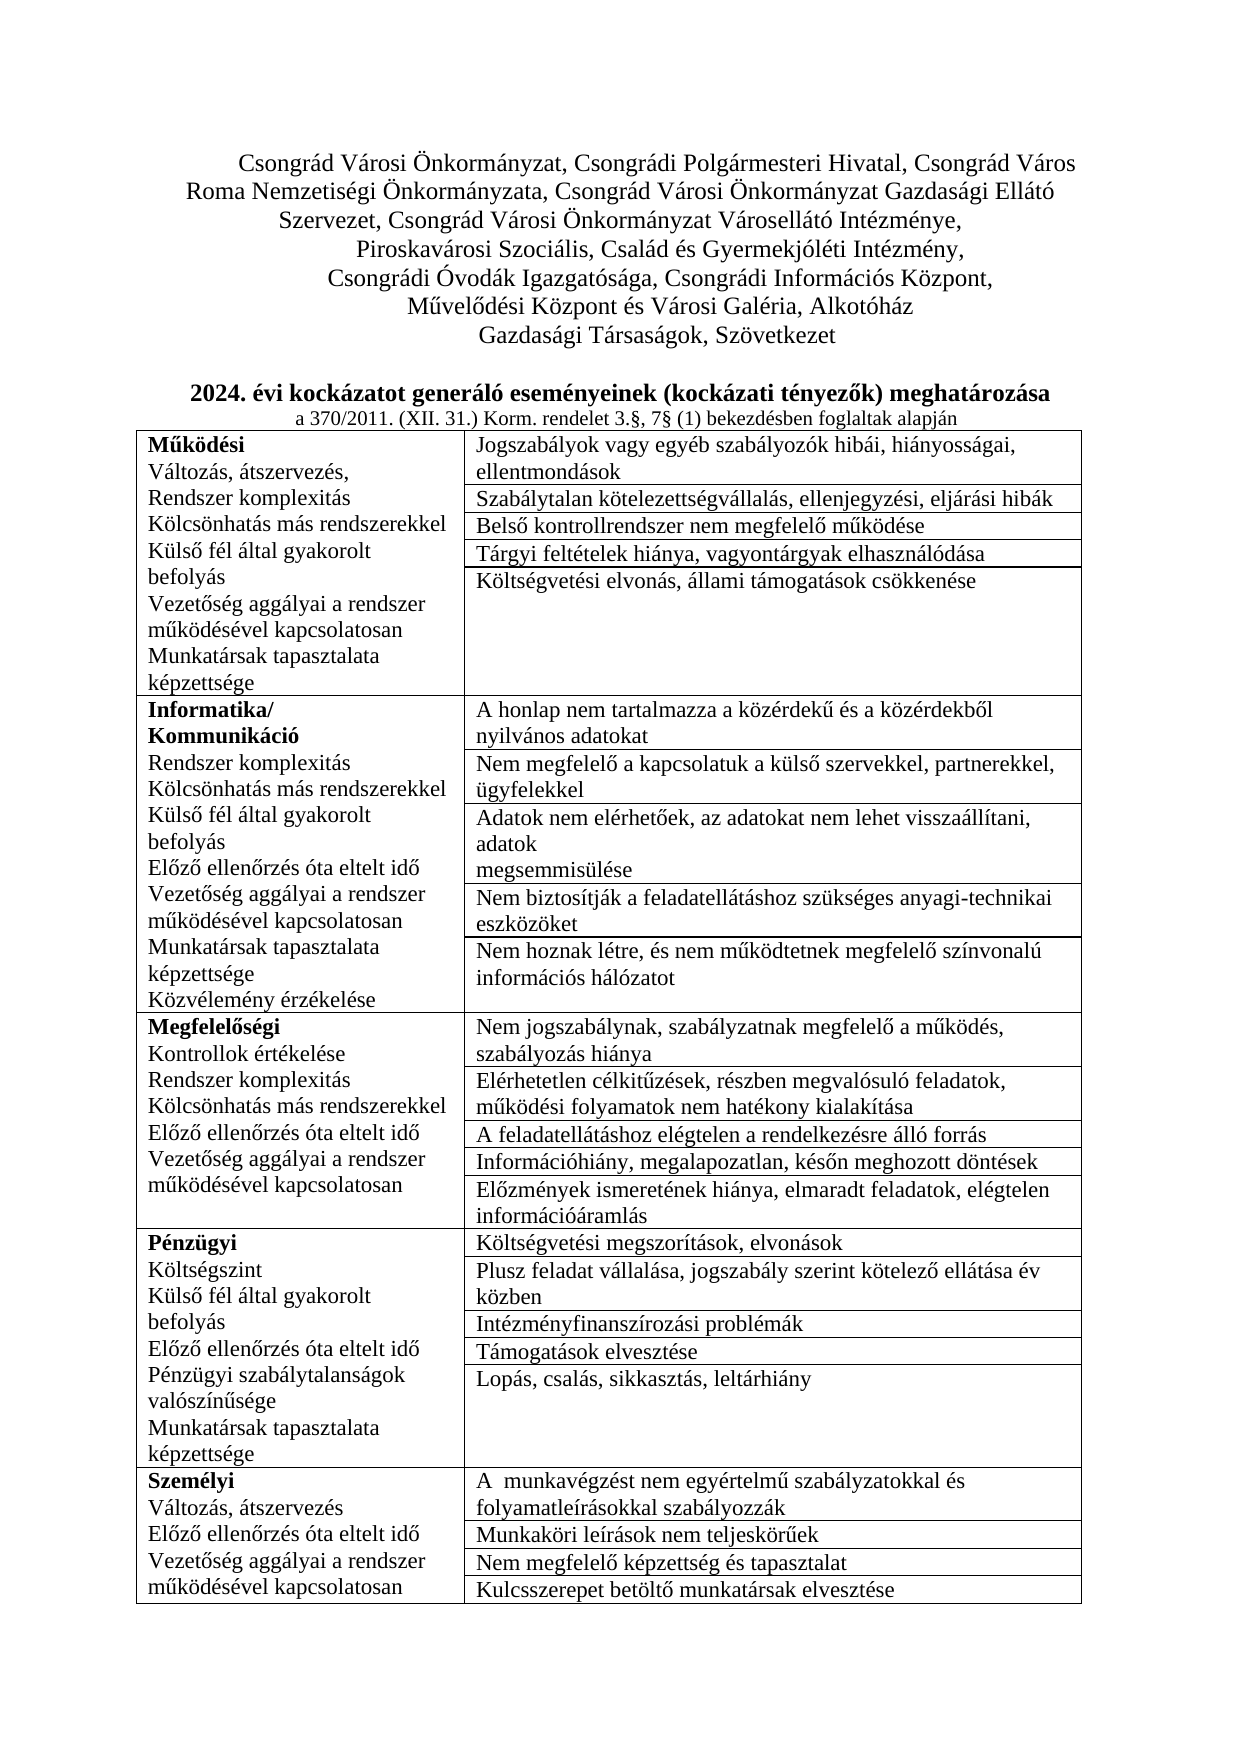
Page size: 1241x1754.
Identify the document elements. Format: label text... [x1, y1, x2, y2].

table_header Jogszabályok vagy egyéb szabályozók hibái, hiányosságai, ellentmondások [465, 431, 1081, 484]
table_cell Kulcsszerepet betöltő munkatársak elvesztése [465, 1576, 1081, 1602]
text Gazdasági Társaságok, Szövetkezet [148, 320, 1093, 349]
text 2024. évi kockázatot generáló eseményeinek (kockázati tényezők) meghatározása [148, 378, 1093, 406]
table_cell Nem biztosítják a feladatellátáshoz szükséges anyagi-technikai eszközöket [465, 884, 1081, 936]
table_cell Belső kontrollrendszer nem megfelelő működése [465, 513, 1081, 539]
table_cell Plusz feladat vállalása, jogszabály szerint kötelező ellátása év közben [465, 1257, 1081, 1309]
table_cell Lopás, csalás, sikkasztás, leltárhiány [465, 1365, 1081, 1467]
table_cell Nem jogszabálynak, szabályzatnak megfelelő a működés, szabályozás hiánya [465, 1013, 1081, 1066]
table_cell Költségvetési elvonás, állami támogatások csökkenése [465, 568, 1081, 695]
table_cell A munkavégzést nem egyértelmű szabályzatokkal és folyamatleírásokkal szabályozzák [465, 1468, 1081, 1520]
table_cell Nem hoznak létre, és nem működtetnek megfelelő színvonalú információs hálózatot [465, 938, 1081, 1012]
table_cell Nem megfelelő a kapcsolatuk a külső szervekkel, partnerekkel, ügyfelekkel [465, 750, 1081, 802]
table_cell Pénzügyi Költségszint Külső fél által gyakorolt befolyás Előző ellenőrzés óta eltelt idő Pénzügyi szabálytalanságok valószínűsége Munkatársak tapasztalata képzettsége [137, 1229, 464, 1467]
table_cell Előzmények ismeretének hiánya, elmaradt feladatok, elégtelen információáramlás [465, 1176, 1081, 1228]
table_cell A honlap nem tartalmazza a közérdekű és a közérdekből nyilvános adatokat [465, 696, 1081, 749]
table_cell Támogatások elvesztése [465, 1338, 1081, 1364]
text Csongrádi Óvodák Igazgatósága, Csongrádi Információs Központ, [148, 263, 1093, 291]
table_header Működési Változás, átszervezés, Rendszer komplexitás Kölcsönhatás más rendszerekkel Külső fél által gyakorolt befolyás Vezetőség aggályai a rendszer működésével kapcsolatosan Munkatársak tapasztalata képzettsége [137, 431, 464, 695]
text Művelődési Központ és Városi Galéria, Alkotóház [148, 291, 1093, 320]
text Csongrád Városi Önkormányzat, Csongrádi Polgármesteri Hivatal, Csongrád Város Roma Nemzetiségi Önkormányzata, Csongrád Városi Önkormányzat Gazdasági Ellátó Szervezet, Csongrád Városi Önkormányzat Városellátó Intézménye, [148, 148, 1093, 234]
table_cell Megfelelőségi Kontrollok értékelése Rendszer komplexitás Kölcsönhatás más rendszerekkel Előző ellenőrzés óta eltelt idő Vezetőség aggályai a rendszer működésével kapcsolatosan [137, 1013, 464, 1228]
text Piroskavárosi Szociális, Család és Gyermekjóléti Intézmény, [148, 234, 1093, 263]
table_cell Információhiány, megalapozatlan, későn meghozott döntések [465, 1148, 1081, 1174]
table_cell Informatika/ Kommunikáció Rendszer komplexitás Kölcsönhatás más rendszerekkel Külső fél által gyakorolt befolyás Előző ellenőrzés óta eltelt idő Vezetőség aggályai a rendszer működésével kapcsolatosan Munkatársak tapasztalata képzettsége Közvélemény érzékelése [137, 696, 464, 1012]
table_cell A feladatellátáshoz elégtelen a rendelkezésre álló forrás [465, 1121, 1081, 1147]
table_cell Adatok nem elérhetőek, az adatokat nem lehet visszaállítani, adatok megsemmisülése [465, 804, 1081, 883]
table_cell Tárgyi feltételek hiánya, vagyontárgyak elhasználódása [465, 540, 1081, 566]
table_cell Szabálytalan kötelezettségvállalás, ellenjegyzési, eljárási hibák [465, 485, 1081, 512]
table_cell Elérhetetlen célkitűzések, részben megvalósuló feladatok, működési folyamatok nem hatékony kialakítása [465, 1067, 1081, 1120]
table_cell Munkaköri leírások nem teljeskörűek [465, 1521, 1081, 1548]
text a 370/2011. (XII. 31.) Korm. rendelet 3.§, 7§ (1) bekezdésben foglaltak alapján [221, 406, 1093, 430]
table_cell Költségvetési megszorítások, elvonások [465, 1229, 1081, 1256]
table_cell Intézményfinanszírozási problémák [465, 1311, 1081, 1337]
table_cell Nem megfelelő képzettség és tapasztalat [465, 1549, 1081, 1575]
table_cell Személyi Változás, átszervezés Előző ellenőrzés óta eltelt idő Vezetőség aggályai a rendszer működésével kapcsolatosan Munkatársak tapasztalata képzettsége Közvélemény érzékelése [137, 1468, 464, 1602]
